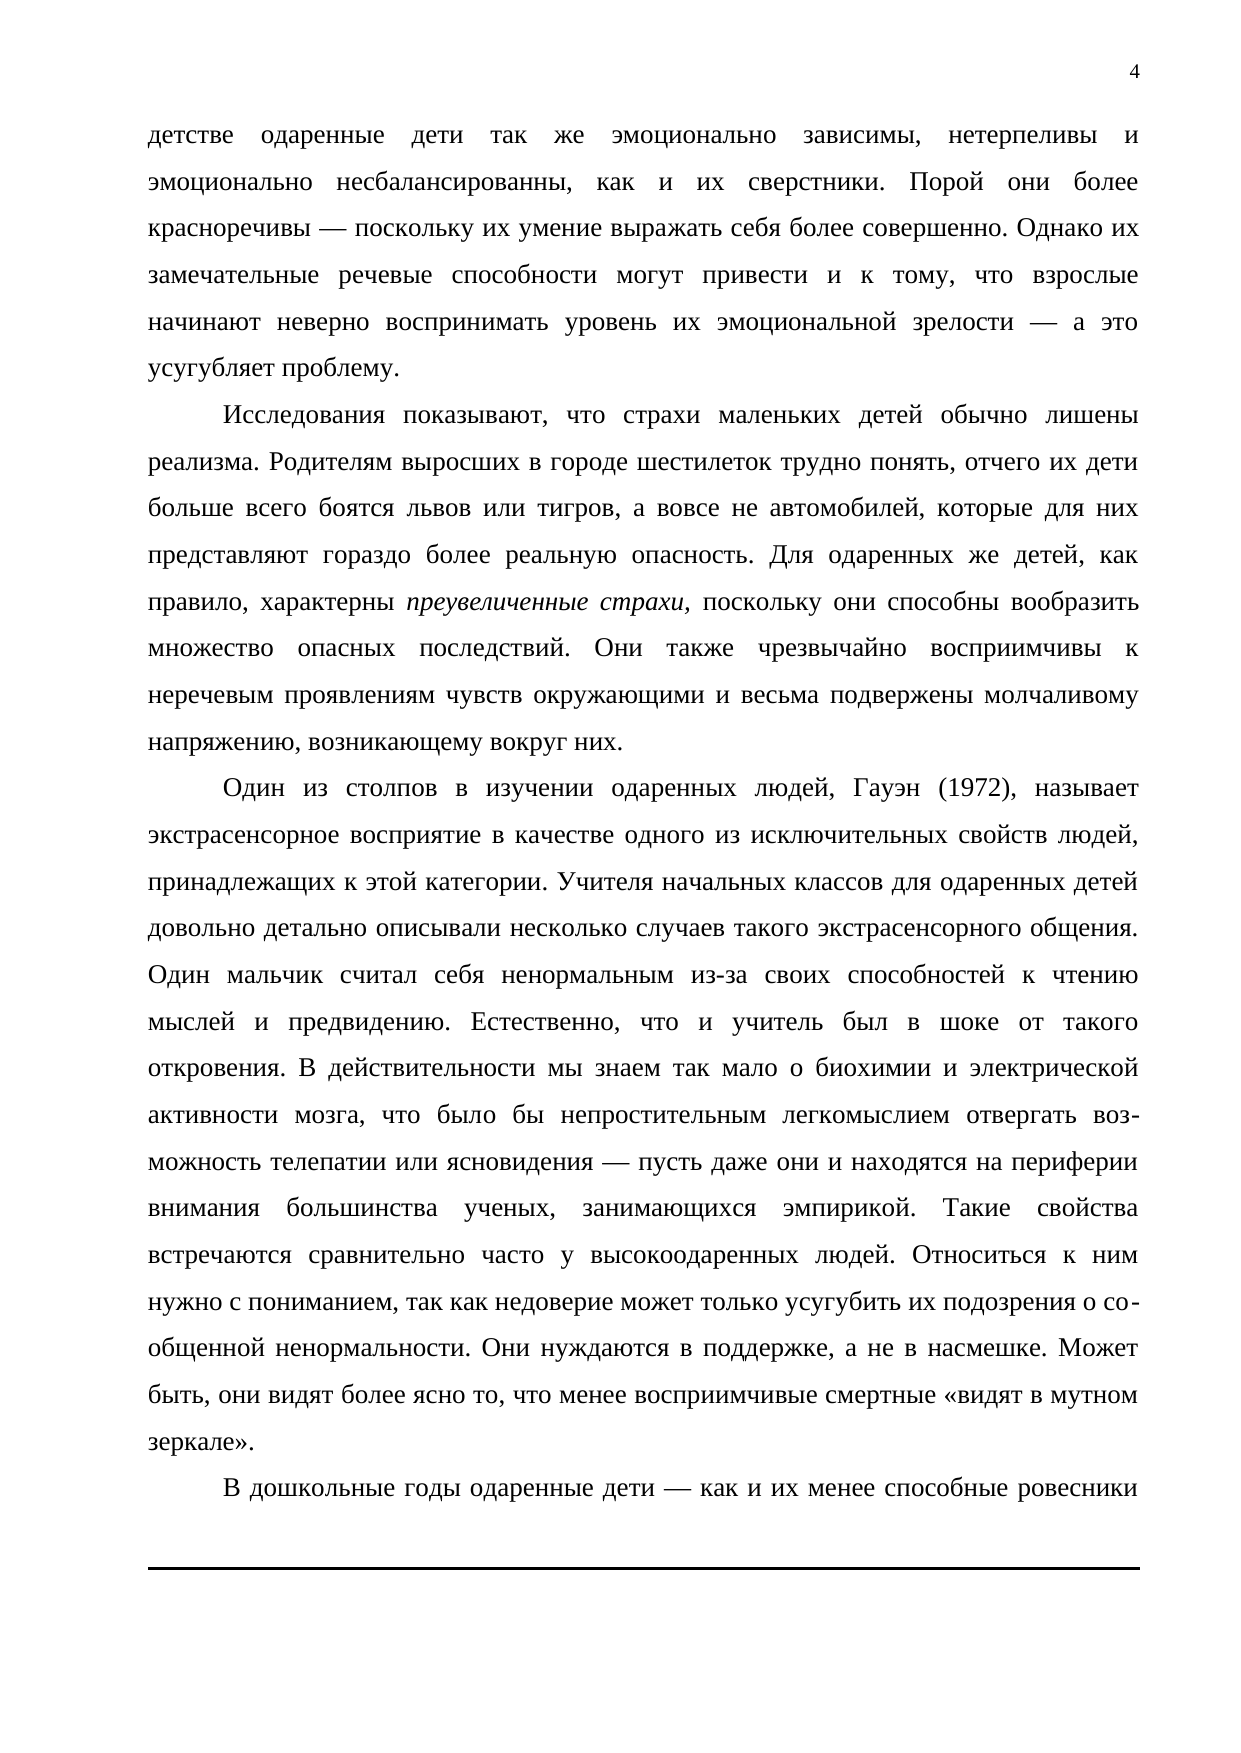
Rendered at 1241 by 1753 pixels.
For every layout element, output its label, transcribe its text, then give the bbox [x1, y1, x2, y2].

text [148, 1471, 1140, 1567]
text Исследования показывают, что страхи маленьких детей обычно лишены реализма. Родителям выросших в городе шестилеток трудно понять, отчего их дети больше всего боятся львов или тигров, а вовсе не автомобилей, которые для них представляют гораздо более реальную опасность. Для одаренных же детей, как правило, характерны преувеличенные страхи, поскольку они способны вообразить множество опасных последствий. Они также чрезвычайно восприимчивы к неречевым проявлениям чувств окружающими и весьма подвержены молчаливому напряжению, возникающему вокруг них. [148, 398, 1140, 756]
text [148, 118, 1140, 383]
text Один из столпов в изучении одаренных людей, Гауэн (1972), называет экстрасенсорное восприятие в качестве одного из исключительных свойств людей, принадлежащих к этой категории. Учителя начальных классов для одаренных детей довольно детально описывали несколько случаев такого экстрасенсорного общения. Один мальчик считал себя ненормальным из-за своих способностей к чтению мыслей и предвидению. Естественно, что и учитель был в шоке от такого откровения. В действительности мы знаем так мало о биохимии и электрической активности мозга, что былo бы непростительным легкомыслием отвергать возможность телепатии или ясновидения — пусть даже они и находятся на периферии внимания большинства ученых, занимающихся эмпирикой. Такие свойства встречаются сравнительно часто у высокоодаренных людей. Относиться к ним нужно с пониманием, так как недоверие может только усугубить их подозрения о сообщенной ненормальности. Они нуждаются в поддержке, а не в насмешке. Может быть, они видят более ясно то, что менее восприимчивые смертные «видят в мутном зеркале». [148, 771, 1140, 1456]
